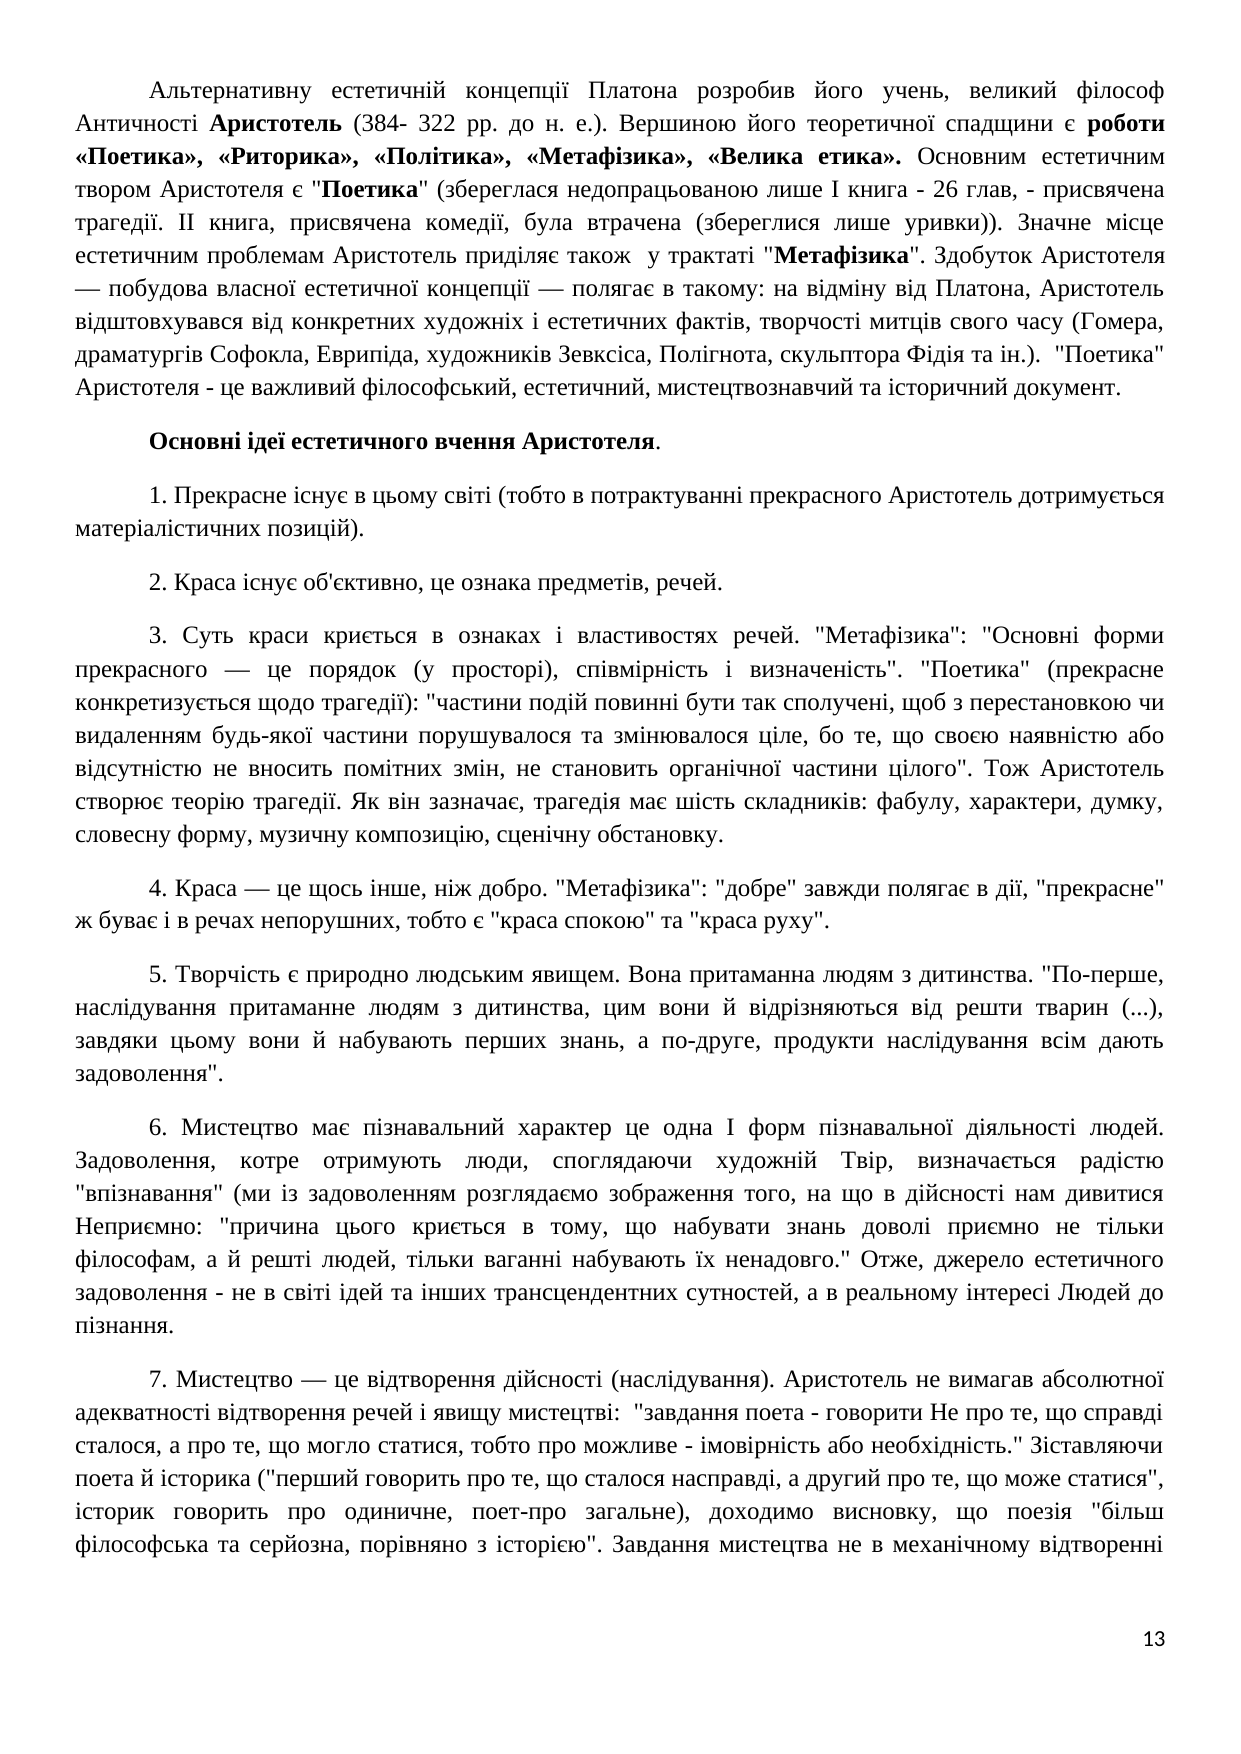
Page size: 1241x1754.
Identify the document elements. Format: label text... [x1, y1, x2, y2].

text 1. Прекрасне існує в цьому світі (тобто в потрактуванні прекрасного Аристотель дотримується матеріалістичних позицій). [75, 480, 1165, 542]
text 2. Краса існує об'єктивно, це ознака предметів, речей. [75, 567, 1165, 596]
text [75, 1364, 1165, 1558]
text Основні ідеї естетичного вчення Аристотеля. [75, 426, 1165, 455]
text 4. Краса — це щось інше, ніж добро. "Метафізика": "добре" завжди полягає в дії, "прекрасне" ж буває і в речах непорушних, тобто є "краса спокою" та "краса руху". [75, 873, 1165, 934]
text 6. Мистецтво має пізнавальний характер це одна І форм пізнавальної діяльності людей. Задоволення, котре отримують люди, споглядаючи художній Твір, визначається радістю "впізнавання" (ми із задоволенням розглядаємо зображення того, на що в дійсності нам дивитися Неприємно: "причина цього криється в тому, що набувати знань доволі приємно не тільки філософам, а й решті людей, тільки ваганні набувають їх ненадовго." Отже, джерело естетичного задоволення - не в світі ідей та інших трансцендентних сутностей, а в реальному інтересі Людей до пізнання. [75, 1112, 1165, 1339]
text 5. Творчість є природно людським явищем. Вона притаманна людям з дитинства. "По-перше, наслідування притаманне людям з дитинства, цим вони й відрізняються від решти тварин (...), завдяки цьому вони й набувають перших знань, а по-друге, продукти наслідування всім дають задоволення". [75, 959, 1165, 1087]
text 3. Суть краси криється в ознаках і властивостях речей. "Метафізика": "Основні форми прекрасного — це порядок (у просторі), співмірність і визначеність". "Поетика" (прекрасне конкретизується щодо трагедії): "частини подій повинні бути так сполучені, щоб з перестановкою чи видаленням будь-якої частини порушувалося та змінювалося ціле, бо те, що своєю наявністю або відсутністю не вносить помітних змін, не становить органічної частини цілого". Тож Аристотель створює теорію трагедії. Як він зазначає, трагедія має шість складників: фабулу, характери, думку, словесну форму, музичну композицію, сценічну обстановку. [75, 621, 1165, 847]
text Альтернативну естетичній концепції Платона розробив його учень, великий філософ Античності Аристотель (384- 322 рр. до н. е.). Вершиною його теоретичної спадщини є роботи «Поетика», «Риторика», «Політика», «Метафізика», «Велика етика». Основним естетичним твором Аристотеля є "Поетика" (збереглася недопрацьованою лише І книга - 26 глав, - присвячена трагедії. II книга, присвячена комедії, була втрачена (збереглися лише уривки)). Значне місце естетичним проблемам Аристотель приділяє також у трактаті "Метафізика". Здобуток Аристотеля — побудова власної естетичної концепції — полягає в такому: на відміну від Платона, Аристотель відштовхувався від конкретних художніх і естетичних фактів, творчості митців свого часу (Гомера, драматургів Софокла, Еврипіда, художників Зевксіса, Полігнота, скульптора Фідія та ін.). "Поетика" Аристотеля - це важливий філософський, естетичний, мистецтвознавчий та історичний документ. [75, 75, 1165, 401]
